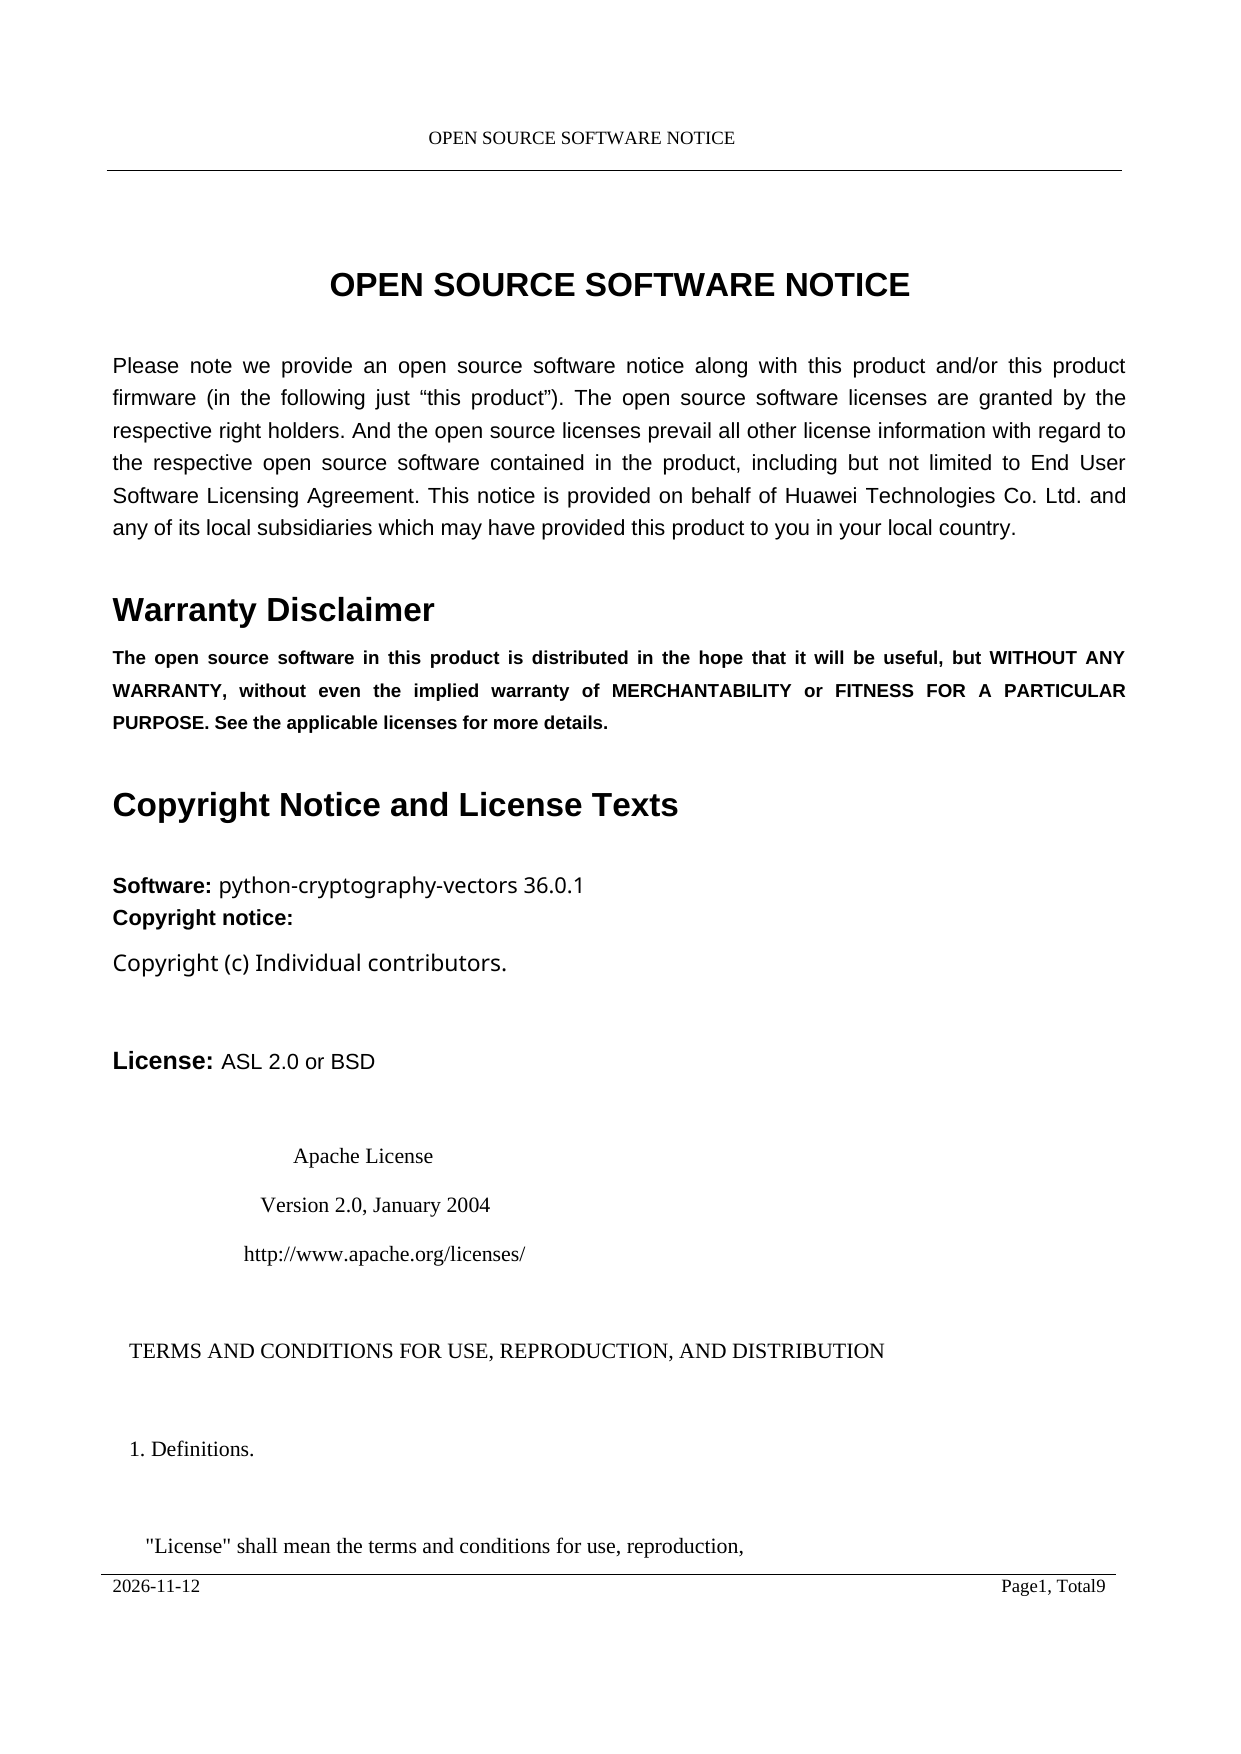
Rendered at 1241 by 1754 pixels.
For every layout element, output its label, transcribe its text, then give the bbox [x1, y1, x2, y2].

text License: ASL 2.0 or BSD [112, 1044, 1128, 1077]
text Copyright Notice and License Texts [112, 771, 1128, 836]
text Warranty Disclaimer [112, 576, 1128, 641]
text Software: python-cryptography-vectors 36.0.1 [112, 869, 1128, 901]
text Please note we provide an open source software notice along with this product and/or this product firmware (in the following just “this product”). The open source software licenses are granted by the respective right holders. And the open source licenses prevail all other license information with regard to the respective open source software contained in the product, including but not limited to End User Software Licensing Agreement. This notice is provided on behalf of Huawei Technologies Co. Ltd. and any of its local subsidiaries which may have provided this product to you in your local country. [112, 349, 1128, 544]
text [112, 1091, 1128, 1562]
text Copyright notice: [112, 901, 1128, 934]
text Copyright (c) Individual contributors. [112, 947, 1128, 1028]
text OPEN SOURCE SOFTWARE NOTICE [112, 251, 1128, 316]
text The open source software in this product is distributed in the hope that it will be useful, but WITHOUT ANY WARRANTY, without even the implied warranty of MERCHANTABILITY or FITNESS FOR A PARTICULAR PURPOSE. See the applicable licenses for more details. [112, 641, 1128, 739]
